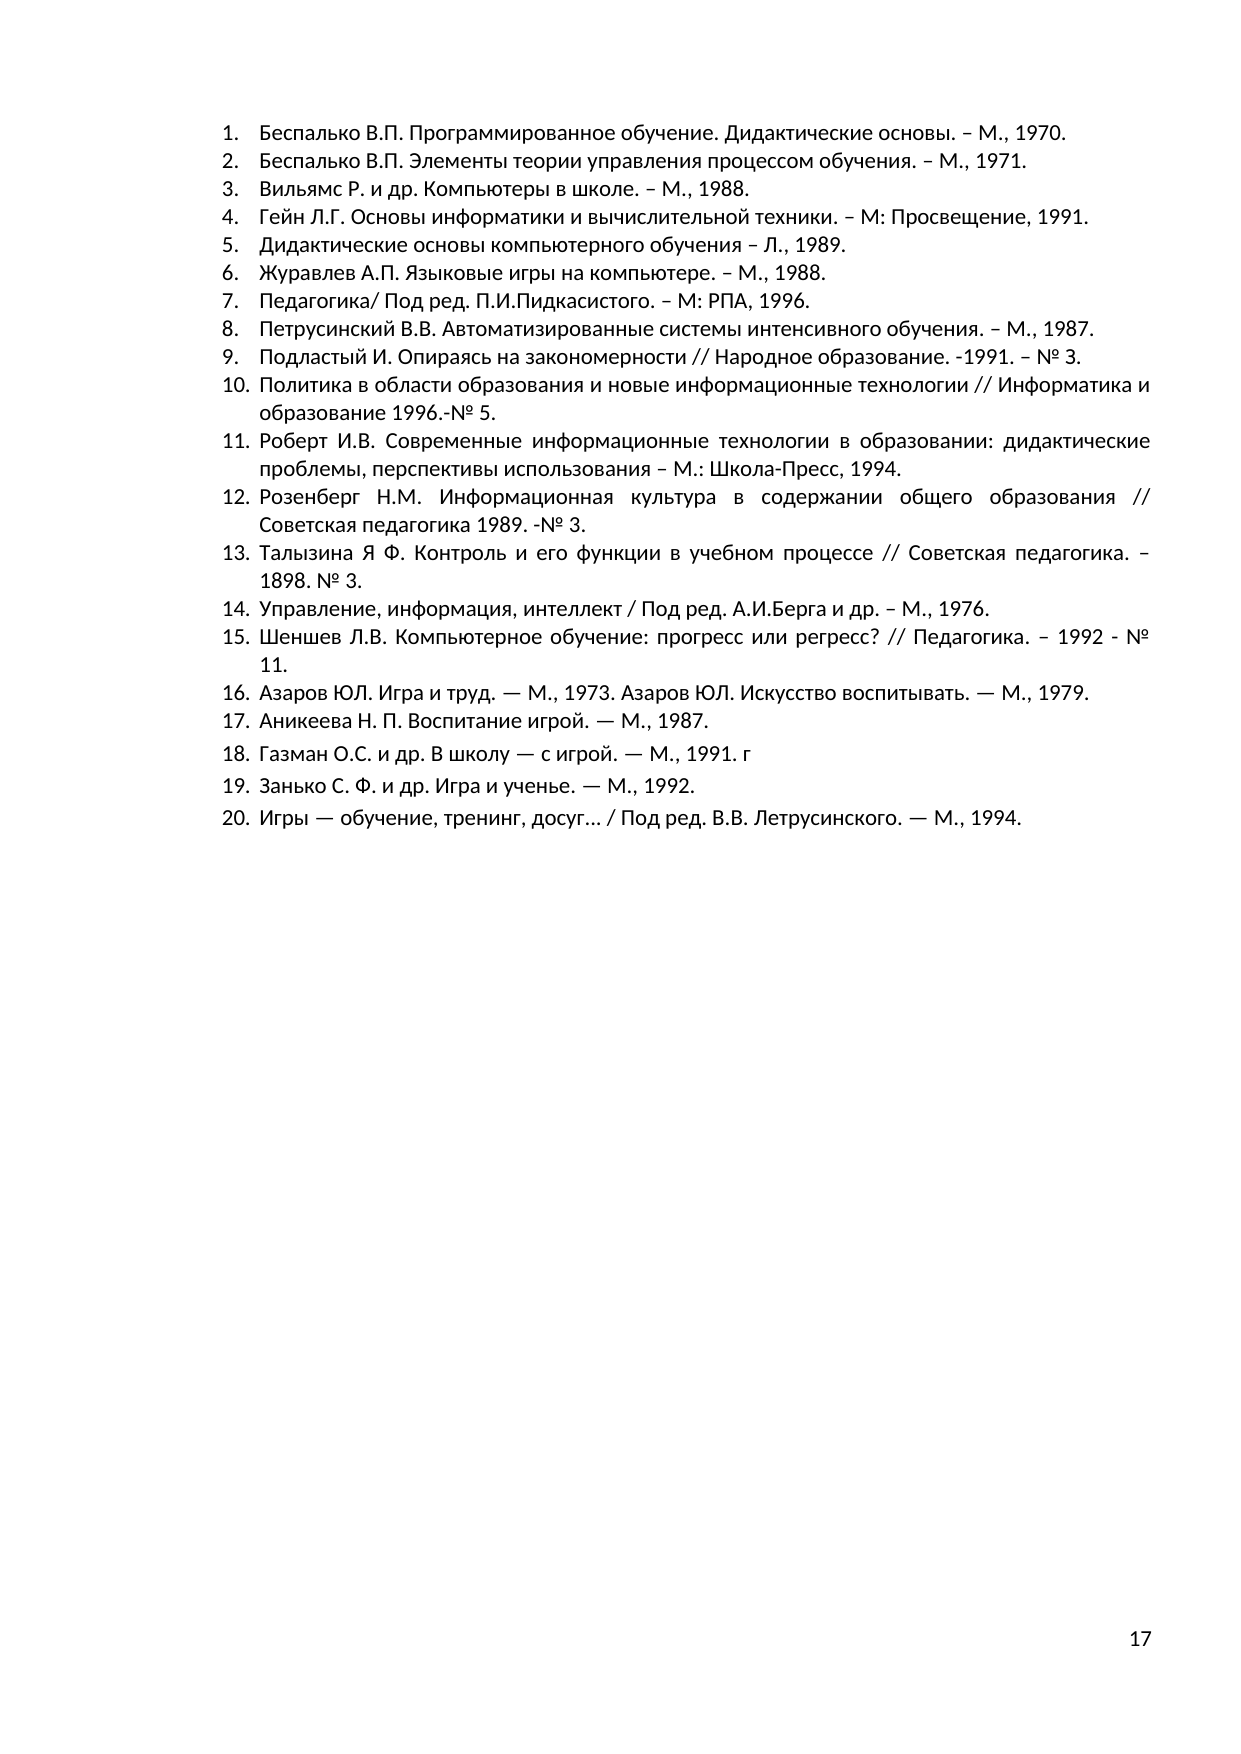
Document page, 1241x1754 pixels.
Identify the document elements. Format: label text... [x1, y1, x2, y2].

list Педагогика/ Под ред. П.И.Пидкасистого. – М: РПА, 1996. [222, 286, 1152, 314]
list Петрусинский В.В. Автоматизированные системы интенсивного обучения. – М., 1987. [222, 314, 1152, 342]
list Гейн Л.Г. Основы информатики и вычислительной техники. – М: Просвещение, 1991. [222, 202, 1152, 230]
list Розенберг Н.М. Информационная культура в содержании общего образования // Советская педагогика 1989. -№ 3. [222, 482, 1152, 538]
list Газман О.С. и др. В школу — с игрой. — М., 1991. г [222, 739, 1152, 767]
list Беспалько В.П. Программированное обучение. Дидактические основы. – М., 1970. [222, 118, 1152, 146]
list Шеншев Л.В. Компьютерное обучение: прогресс или регресс? // Педагогика. – 1992 - № 11. [222, 622, 1152, 678]
list Аникеева Н. П. Воспитание игрой. — М., 1987. [222, 707, 1152, 734]
list Азаров ЮЛ. Игра и труд. — М., 1973. Азаров ЮЛ. Искусство воспитывать. — М., 1979. [222, 678, 1152, 707]
list Роберт И.В. Современные информационные технологии в образовании: дидактические проблемы, перспективы использования – М.: Школа-Пресс, 1994. [222, 426, 1152, 482]
list Дидактические основы компьютерного обучения – Л., 1989. [222, 230, 1152, 258]
list Политика в области образования и новые информационные технологии // Информатика и образование 1996.-№ 5. [222, 370, 1152, 426]
list Подластый И. Опираясь на закономерности // Народное образование. -1991. – № З. [222, 342, 1152, 370]
list Игры — обучение, тренинг, досуг... / Под ред. В.В. Летрусинского. — М., 1994. [222, 803, 1152, 831]
list Занько С. Ф. и др. Игра и ученье. — М., 1992. [222, 771, 1152, 799]
list Вильямс Р. и др. Компьютеры в школе. – М., 1988. [222, 174, 1152, 202]
list Беспалько В.П. Элементы теории управления процессом обучения. – М., 1971. [222, 146, 1152, 174]
list Управление, информация, интеллект / Под ред. А.И.Берга и др. – М., 1976. [222, 594, 1152, 622]
list Журавлев А.П. Языковые игры на компьютере. – М., 1988. [222, 258, 1152, 286]
list Талызина Я Ф. Контроль и его функции в учебном процессе // Советская педагогика. – 1898. № 3. [222, 538, 1152, 594]
